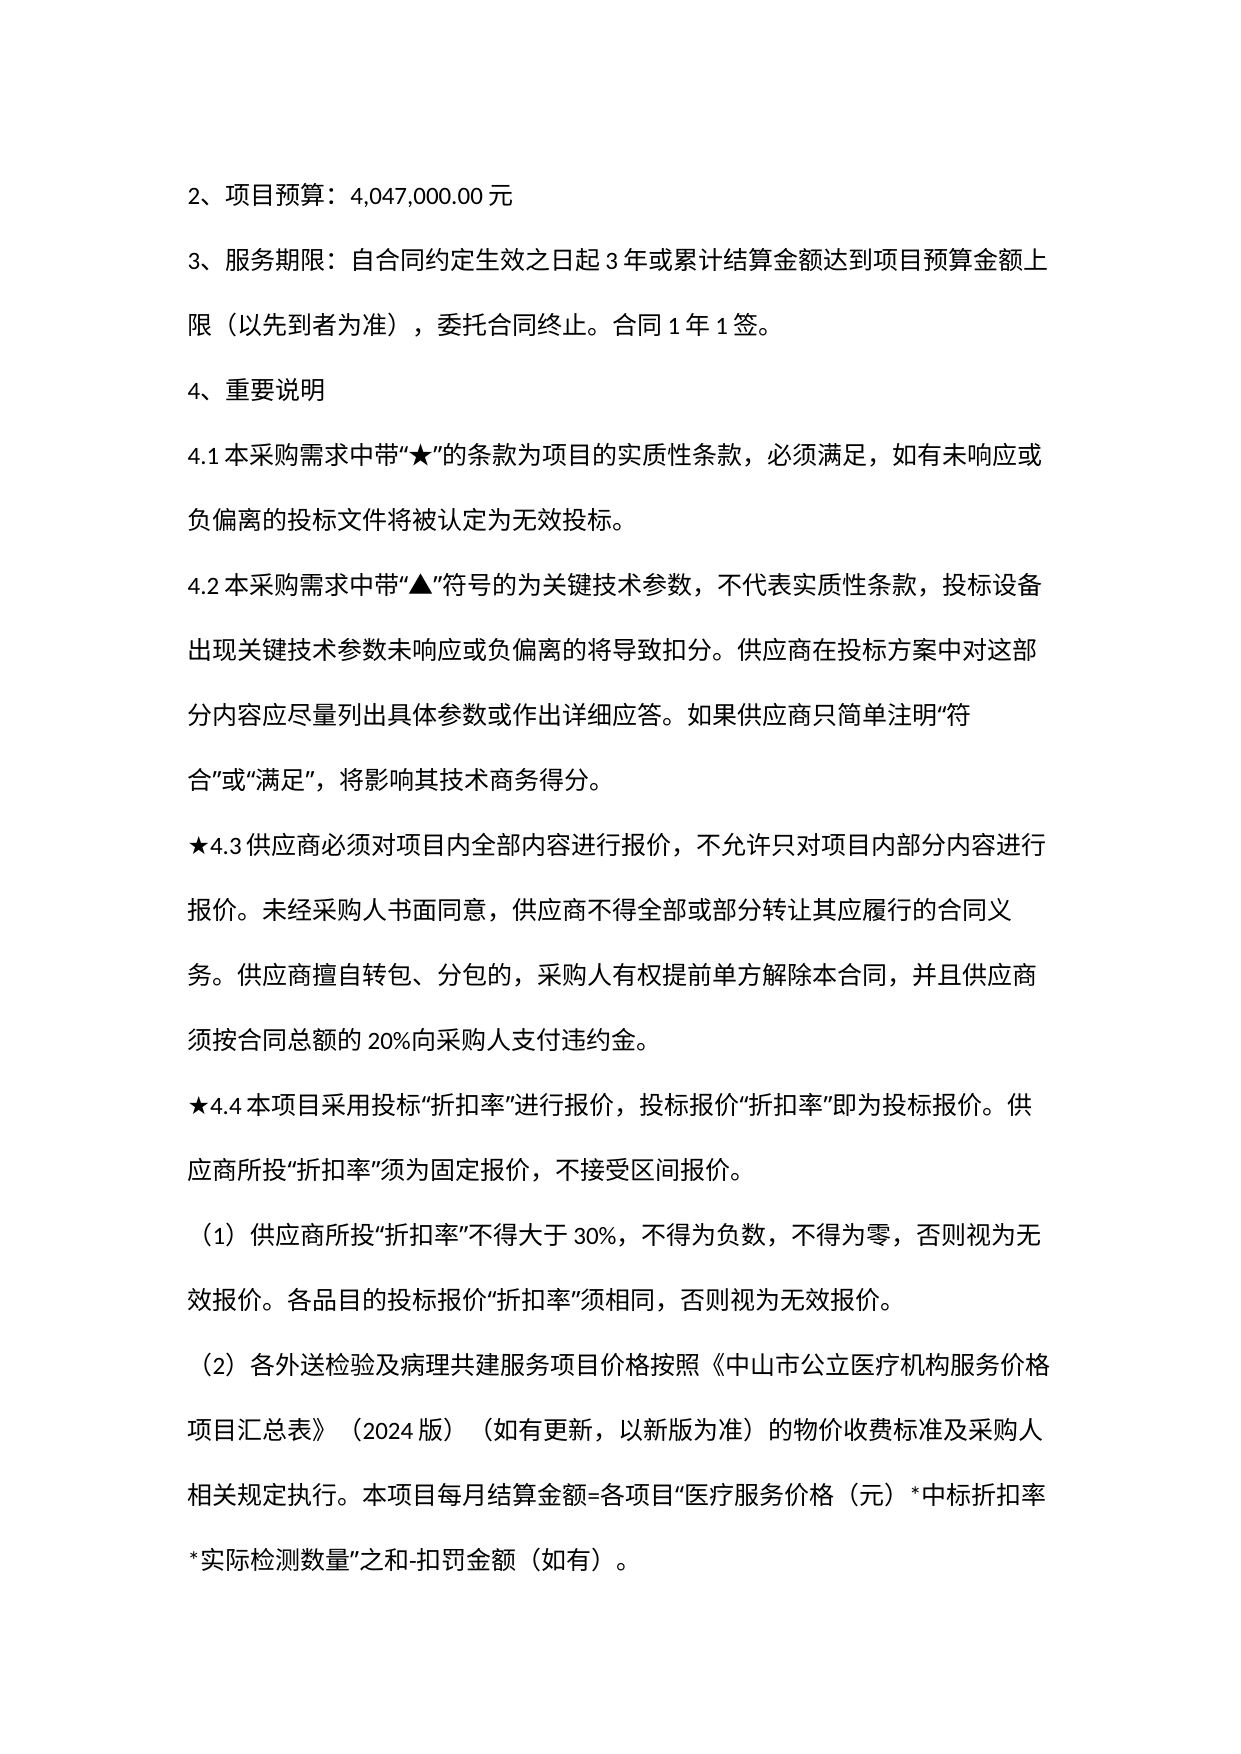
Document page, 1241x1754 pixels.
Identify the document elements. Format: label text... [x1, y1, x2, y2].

text ★4.4本项目采用投标“折扣率”进行报价，投标报价“折扣率”即为投标报价。供应商所投“折扣率”须为固定报价，不接受区间报价。 [187, 1072, 1053, 1202]
text 2、项目预算：4,047,000.00元 [187, 162, 1053, 227]
text 4.2本采购需求中带“▲”符号的为关键技术参数，不代表实质性条款，投标设备出现关键技术参数未响应或负偏离的将导致扣分。供应商在投标方案中对这部分内容应尽量列出具体参数或作出详细应答。如果供应商只简单注明“符合”或“满足”，将影响其技术商务得分。 [187, 552, 1053, 812]
text ★4.3供应商必须对项目内全部内容进行报价，不允许只对项目内部分内容进行报价。未经采购人书面同意，供应商不得全部或部分转让其应履行的合同义务。供应商擅自转包、分包的，采购人有权提前单方解除本合同，并且供应商须按合同总额的20%向采购人支付违约金。 [187, 812, 1053, 1072]
text 3、服务期限：自合同约定生效之日起3年或累计结算金额达到项目预算金额上限（以先到者为准），委托合同终止。合同1年1签。 [187, 227, 1053, 357]
text 4、重要说明 [187, 357, 1053, 422]
text （2）各外送检验及病理共建服务项目价格按照《中山市公立医疗机构服务价格项目汇总表》（2024版）（如有更新，以新版为准）的物价收费标准及采购人相关规定执行。本项目每月结算金额=各项目“医疗服务价格（元）*中标折扣率*实际检测数量”之和-扣罚金额（如有）。 [187, 1332, 1053, 1592]
text （1）供应商所投“折扣率”不得大于30%，不得为负数，不得为零，否则视为无效报价。各品目的投标报价“折扣率”须相同，否则视为无效报价。 [187, 1202, 1053, 1332]
text 4.1本采购需求中带“★”的条款为项目的实质性条款，必须满足，如有未响应或负偏离的投标文件将被认定为无效投标。 [187, 422, 1053, 552]
